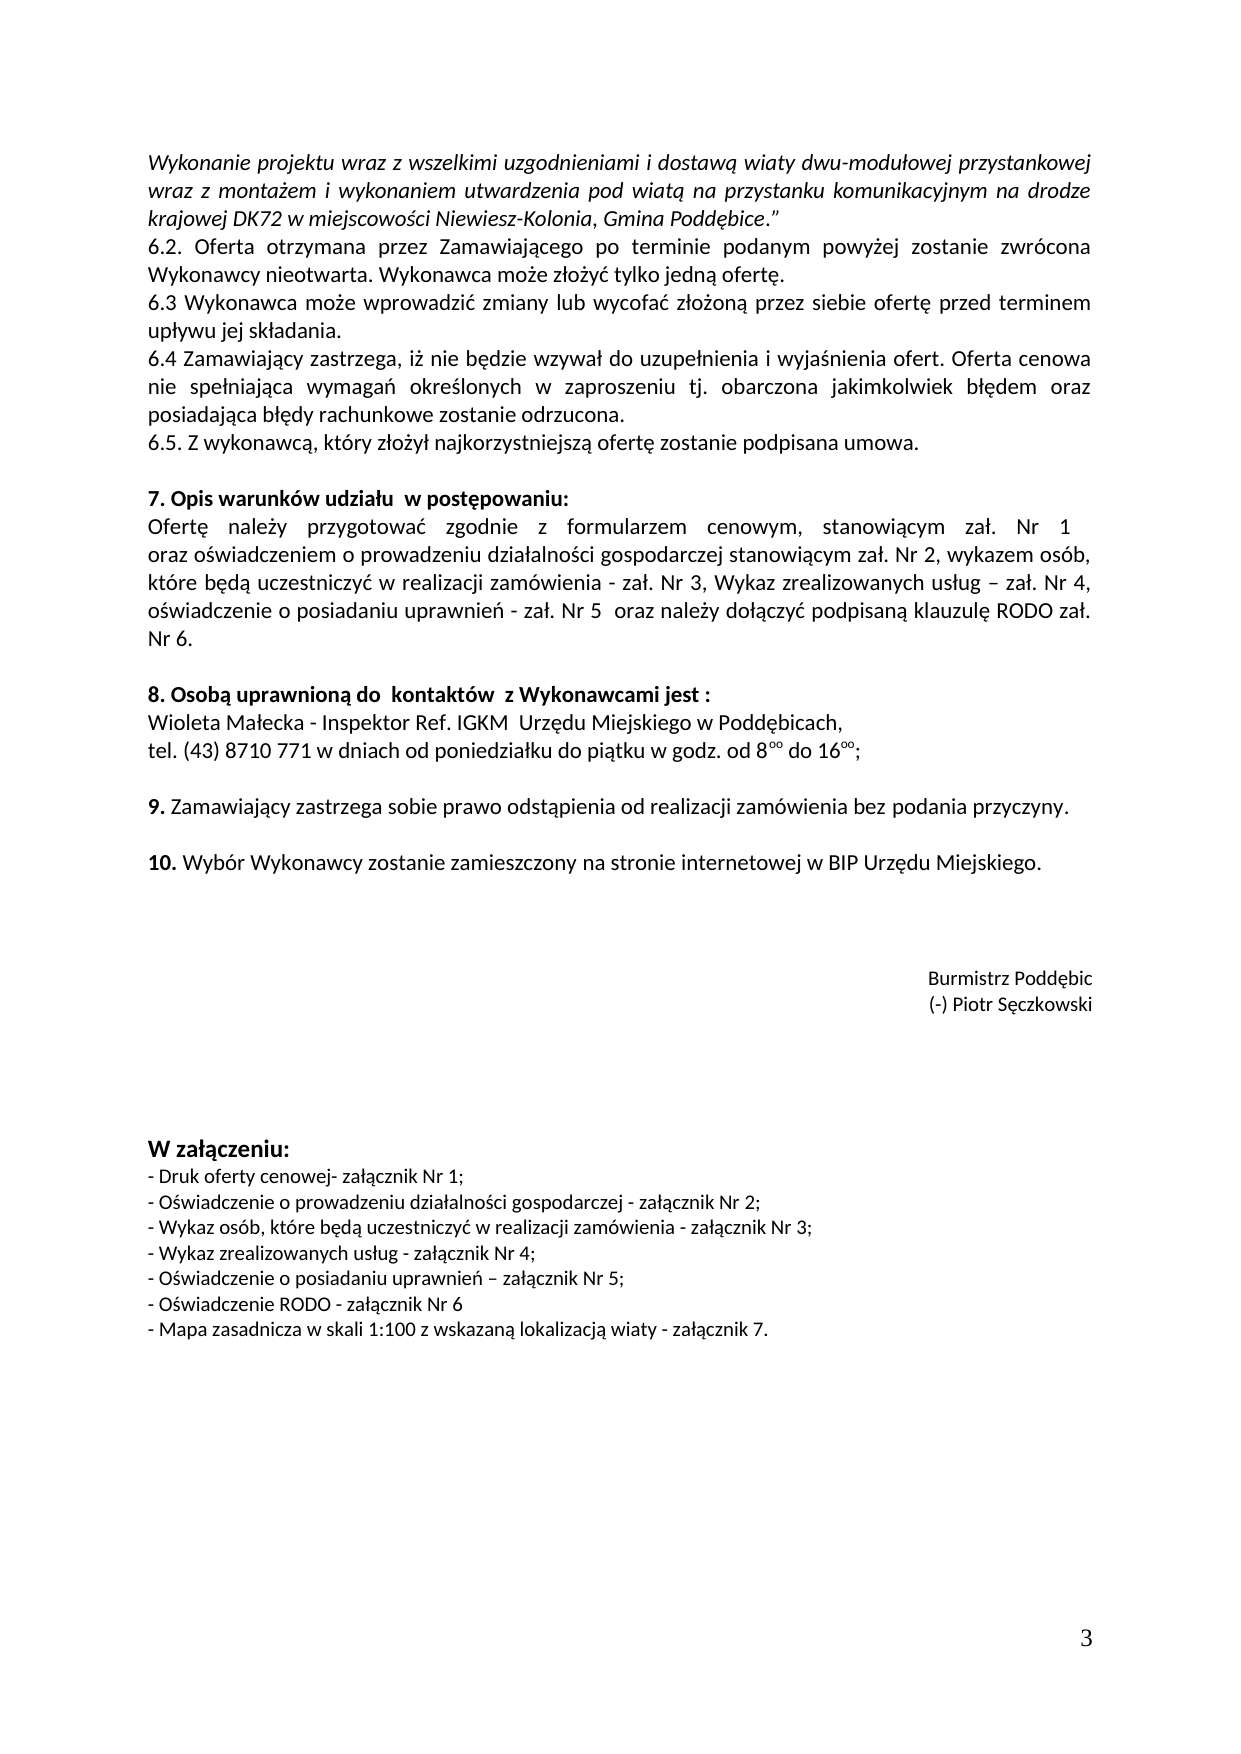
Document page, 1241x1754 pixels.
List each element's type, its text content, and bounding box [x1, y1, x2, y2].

text - Oświadczenie RODO - załącznik Nr 6 [148, 1291, 1092, 1316]
text 8. Osobą uprawnioną do kontaktów z Wykonawcami jest : [148, 680, 1092, 708]
text Ofertę należy przygotować zgodnie z formularzem cenowym, stanowiącym zał. Nr 1 oraz oświadczeniem o prowadzeniu działalności gospodarczej stanowiącym zał. Nr 2, wykazem osób, które będą uczestniczyć w realizacji zamówienia - zał. Nr 3, Wykaz zrealizowanych usług – zał. Nr 4, oświadczenie o posiadaniu uprawnień - zał. Nr 5 oraz należy dołączyć podpisaną klauzulę RODO zał. Nr 6. [148, 512, 1092, 652]
text 6.5. Z wykonawcą, który złożył najkorzystniejszą ofertę zostanie podpisana umowa. [148, 428, 1092, 456]
text - Mapa zasadnicza w skali 1:100 z wskazaną lokalizacją wiaty - załącznik 7. [148, 1316, 1092, 1342]
text 6.4 Zamawiający zastrzega, iż nie będzie wzywał do uzupełnienia i wyjaśnienia ofert. Oferta cenowa nie spełniająca wymagań określonych w zaproszeniu tj. obarczona jakimkolwiek błędem oraz posiadająca błędy rachunkowe zostanie odrzucona. [148, 344, 1092, 428]
text Wioleta Małecka - Inspektor Ref. IGKM Urzędu Miejskiego w Poddębicach, tel. (43) 8710 771 w dniach od poniedziałku do piątku w godz. od 8oo do 16oo; [148, 708, 1092, 764]
text (-) Piotr Sęczkowski [148, 991, 1092, 1016]
text 6.3 Wykonawca może wprowadzić zmiany lub wycofać złożoną przez siebie ofertę przed terminem upływu jej składania. [148, 288, 1092, 344]
text Wykonanie projektu wraz z wszelkimi uzgodnieniami i dostawą wiaty dwu-modułowej przystankowej wraz z montażem i wykonaniem utwardzenia pod wiatą na przystanku komunikacyjnym na drodze krajowej DK72 w miejscowości Niewiesz-Kolonia, Gmina Poddębice.” [148, 148, 1092, 232]
text 9. Zamawiający zastrzega sobie prawo odstąpienia od realizacji zamówienia bez podania przyczyny. [148, 792, 1092, 820]
text - Druk oferty cenowej- załącznik Nr 1; [148, 1164, 1092, 1189]
text 6.2. Oferta otrzymana przez Zamawiającego po terminie podanym powyżej zostanie zwrócona Wykonawcy nieotwarta. Wykonawca może złożyć tylko jedną ofertę. [148, 232, 1092, 288]
text - Wykaz osób, które będą uczestniczyć w realizacji zamówienia - załącznik Nr 3; [148, 1214, 1092, 1240]
text W załączeniu: [148, 1133, 1092, 1164]
text 7. Opis warunków udziału w postępowaniu: [148, 484, 1092, 512]
text 10. Wybór Wykonawcy zostanie zamieszczony na stronie internetowej w BIP Urzędu Miejskiego. [148, 848, 1092, 876]
text - Oświadczenie o prowadzeniu działalności gospodarczej - załącznik Nr 2; [148, 1189, 1092, 1214]
text - Wykaz zrealizowanych usług - załącznik Nr 4; [148, 1240, 1092, 1265]
text Burmistrz Poddębic [148, 965, 1092, 991]
text - Oświadczenie o posiadaniu uprawnień – załącznik Nr 5; [148, 1265, 1092, 1291]
